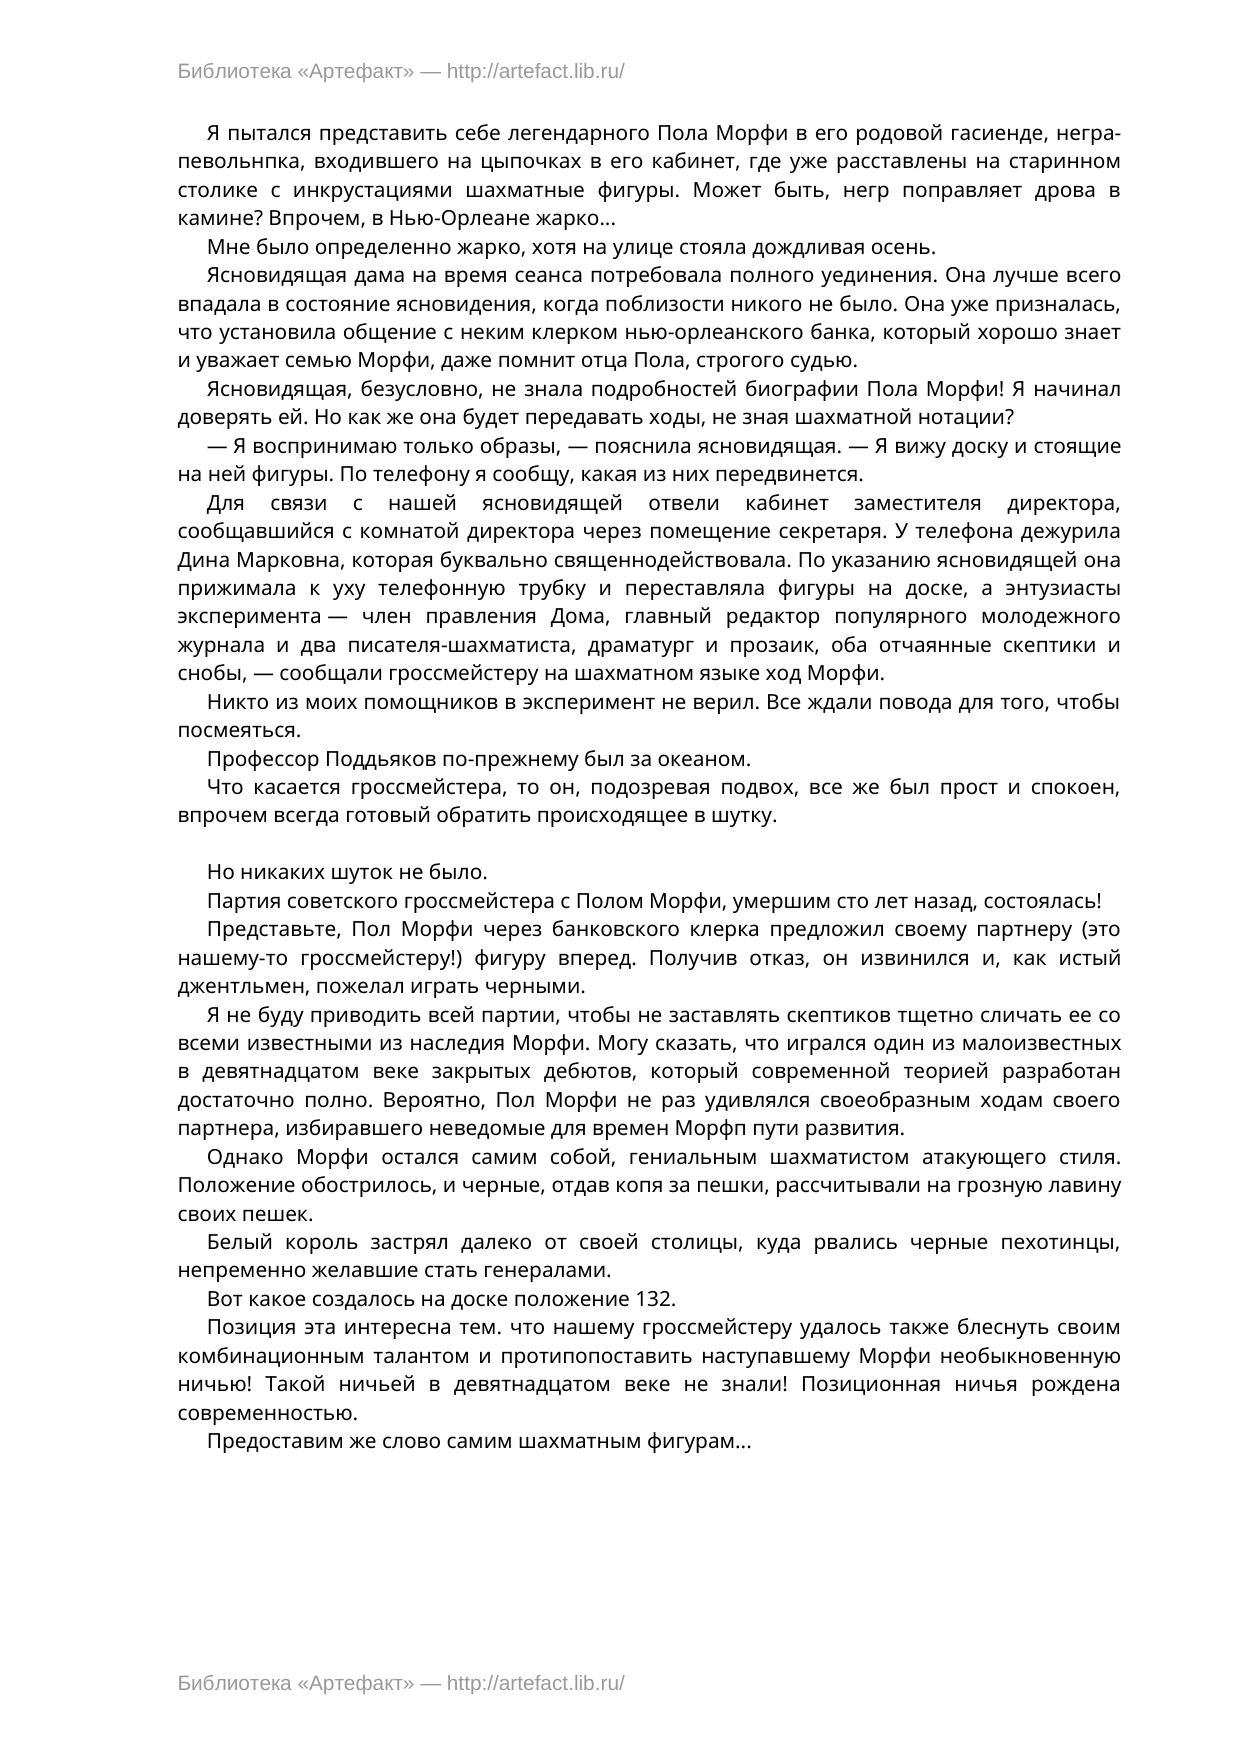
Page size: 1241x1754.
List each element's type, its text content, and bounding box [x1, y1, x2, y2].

text — Я воспринимаю только образы, — пояснила ясновидящая. — Я вижу доску и стоящие на ней фигуры. По телефону я сообщу, какая из них передвинется. [177, 431, 1122, 488]
text Вот какое создалось на доске положение 132. [177, 1284, 1122, 1312]
text Я не буду приводить всей партии, чтобы не заставлять скептиков тщетно сличать ее со всеми известными из наследия Морфи. Могу сказать, что игрался один из малоизвестных в девятнадцатом веке закрытых дебютов, который современной теорией разработан достаточно полно. Вероятно, Пол Морфи не раз удивлялся своеобразным ходам своего партнера, избиравшего неведомые для времен Морфп пути развития. [177, 1000, 1122, 1142]
text Представьте, Пол Морфи через банковского клерка предложил своему партнеру (это нашему-то гроссмейстеру!) фигуру вперед. Получив отказ, он извинился и, как истый джентльмен, пожелал играть черными. [177, 914, 1122, 1000]
text Ясновидящая дама на время сеанса потребовала полного уединения. Она лучше всего впадала в состояние ясновидения, когда поблизости никого не было. Она уже призналась, что установила общение с неким клерком нью-орлеанского банка, который хорошо знает и уважает семью Морфи, даже помнит отца Пола, строгого судью. [177, 260, 1122, 374]
text Мне было определенно жарко, хотя на улице стояла дождливая осень. [177, 232, 1122, 260]
text Я пытался представить себе легендарного Пола Морфи в его родовой гасиенде, негра-певольнпка, входившего на цыпочках в его кабинет, где уже расставлены на старинном столике с инкрустациями шахматные фигуры. Может быть, негр поправляет дрова в камине? Впрочем, в Нью-Орлеане жарко... [177, 118, 1122, 232]
text Но никаких шуток не было. [177, 857, 1122, 886]
text Никто из моих помощников в эксперимент не верил. Все ждали повода для того, чтобы посмеяться. [177, 687, 1122, 744]
text Профессор Поддьяков по-прежнему был за океаном. [177, 744, 1122, 772]
text Предоставим же слово самим шахматным фигурам... [177, 1426, 1122, 1455]
text Позиция эта интересна тем. что нашему гроссмейстеру удалось также блеснуть своим комбинационным талантом и протипопоставить наступавшему Морфи необыкновенную ничью! Такой ничьей в девятнадцатом веке не знали! Позиционная ничья рождена современностью. [177, 1312, 1122, 1426]
text Ясновидящая, безусловно, не знала подробностей биографии Пола Морфи! Я начинал доверять ей. Но как же она будет передавать ходы, не зная шахматной нотации? [177, 374, 1122, 431]
text Партия советского гроссмейстера с Полом Морфи, умершим сто лет назад, состоялась! [177, 886, 1122, 914]
text Что касается гроссмейстера, то он, подозревая подвох, все же был прост и спокоен, впрочем всегда готовый обратить происходящее в шутку. [177, 772, 1122, 829]
text Для связи с нашей ясновидящей отвели кабинет заместителя директора, сообщавшийся с комнатой директора через помещение секретаря. У телефона дежурила Дина Марковна, которая буквально священнодействовала. По указанию ясновидящей она прижимала к уху телефонную трубку и переставляла фигуры на доске, а энтузиасты эксперимента — член правления Дома, главный редактор популярного молодежного журнала и два писателя-шахматиста, драматург и прозаик, оба отчаянные скептики и снобы, — сообщали гроссмейстеру на шахматном языке ход Морфи. [177, 488, 1122, 687]
text Однако Морфи остался самим собой, гениальным шахматистом атакующего стиля. Положение обострилось, и черные, отдав копя за пешки, рассчитывали на грозную лавину своих пешек. [177, 1142, 1122, 1227]
text Белый король застрял далеко от своей столицы, куда рвались черные пехотинцы, непременно желавшие стать генералами. [177, 1227, 1122, 1284]
